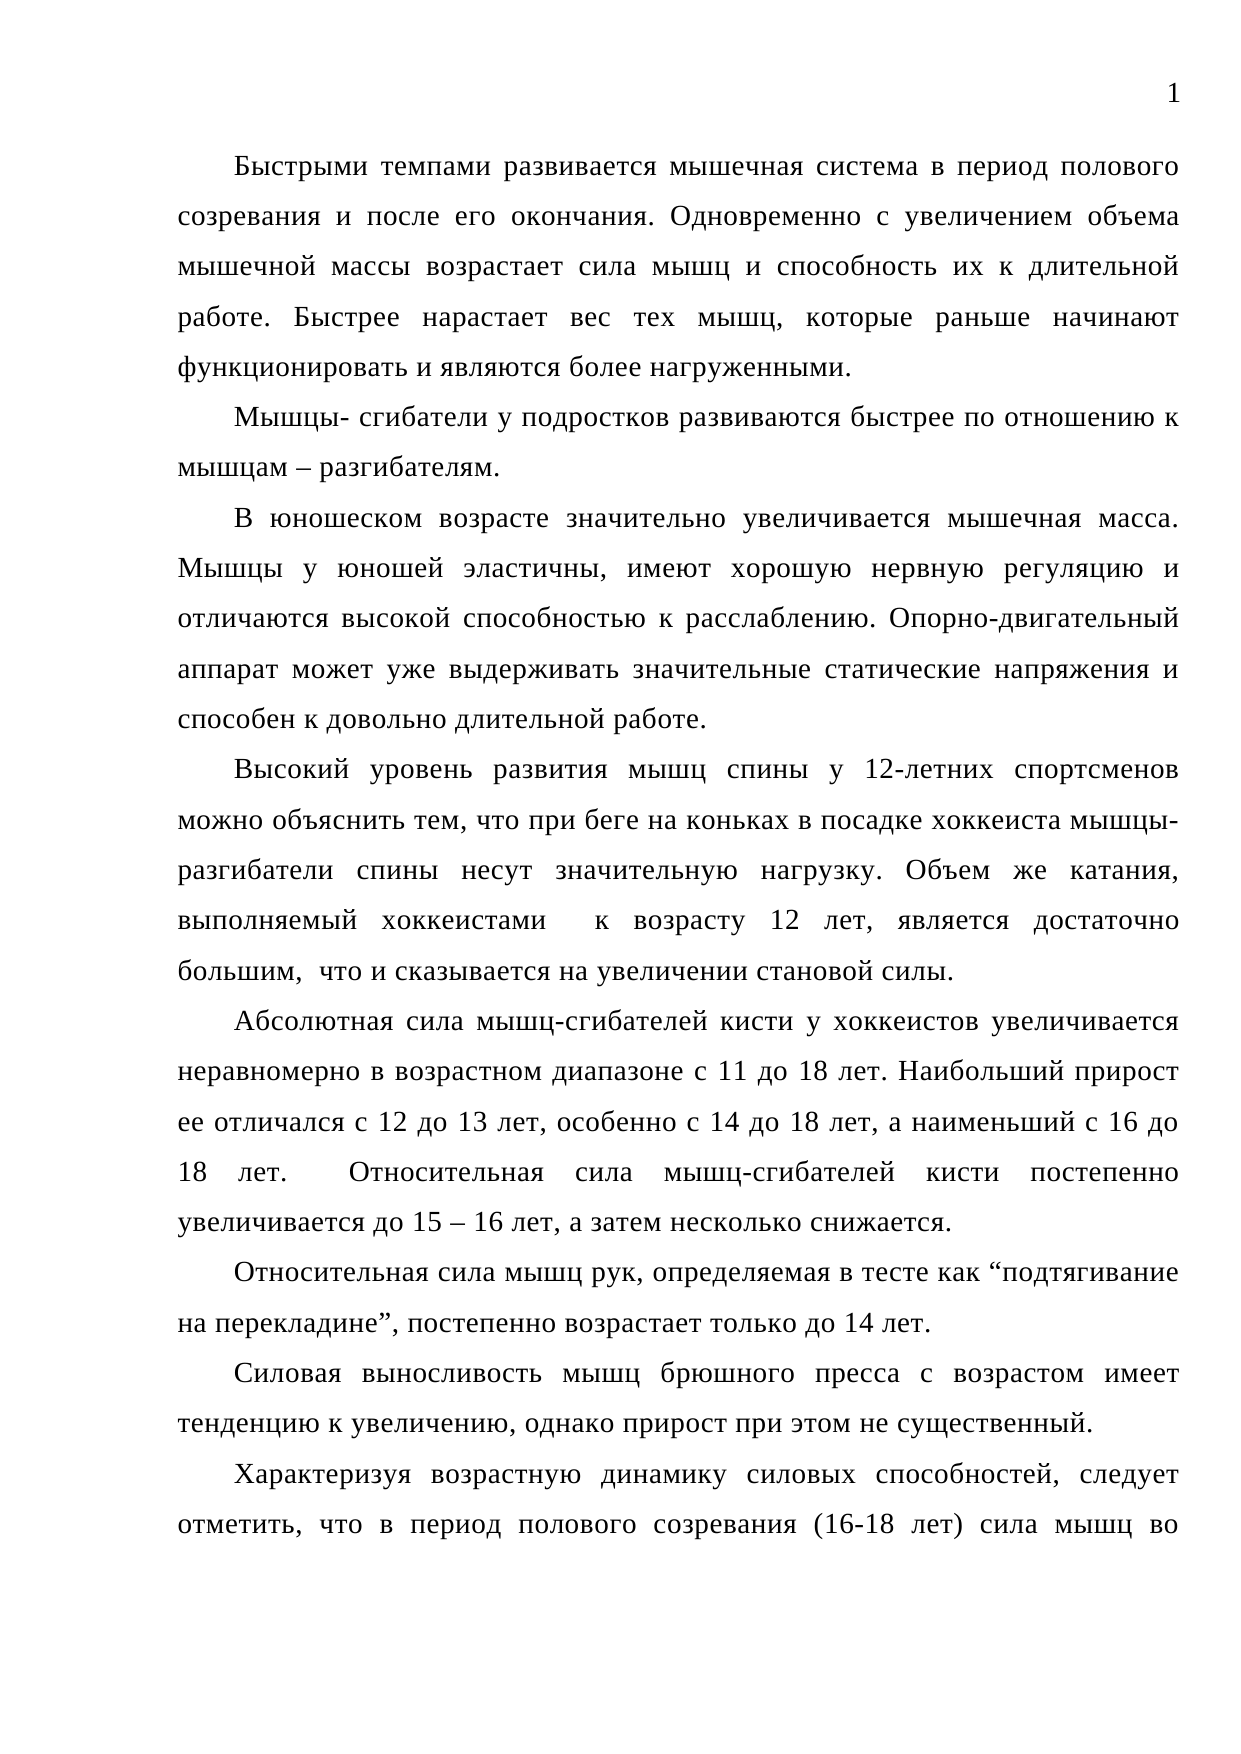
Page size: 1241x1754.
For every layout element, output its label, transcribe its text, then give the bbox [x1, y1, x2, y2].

text Высокий уровень развития мышц спины у 12-летних спортсменов можно объяснить тем, что при беге на коньках в посадке хоккеиста мышцы-разгибатели спины несут значительную нагрузку. Объем же катания, выполняемый хоккеистами к возрасту 12 лет, является достаточно большим, что и сказывается на увеличении становой силы. [177, 751, 1181, 986]
text Относительная сила мышц рук, определяемая в тесте как “подтягивание на перекладине”, постепенно возрастает только до 14 лет. [177, 1254, 1181, 1338]
text Быстрыми темпами развивается мышечная система в период полового созревания и после его окончания. Одновременно с увеличением объема мышечной массы возрастает сила мышц и способность их к длительной работе. Быстрее нарастает вес тех мышц, которые раньше начинают функционировать и являются более нагруженными. [177, 148, 1181, 382]
text Абсолютная сила мышц-сгибателей кисти у хоккеистов увеличивается неравномерно в возрастном диапазоне с 11 до 18 лет. Наибольший прирост ее отличался с 12 до 13 лет, особенно с 14 до 18 лет, а наименьший с 16 до 18 лет. Относительная сила мышц-сгибателей кисти постепенно увеличивается до 15 – 16 лет, а затем несколько снижается. [177, 1003, 1181, 1238]
text Мышцы- сгибатели у подростков развиваются быстрее по отношению к мышцам – разгибателям. [177, 399, 1181, 483]
text Силовая выносливость мышц брюшного пресса с возрастом имеет тенденцию к увеличению, однако прирост при этом не существенный. [177, 1355, 1181, 1439]
text В юношеском возрасте значительно увеличивается мышечная масса. Мышцы у юношей эластичны, имеют хорошую нервную регуляцию и отличаются высокой способностью к расслаблению. Опорно-двигательный аппарат может уже выдерживать значительные статические напряжения и способен к довольно длительной работе. [177, 500, 1181, 735]
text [177, 1456, 1181, 1540]
